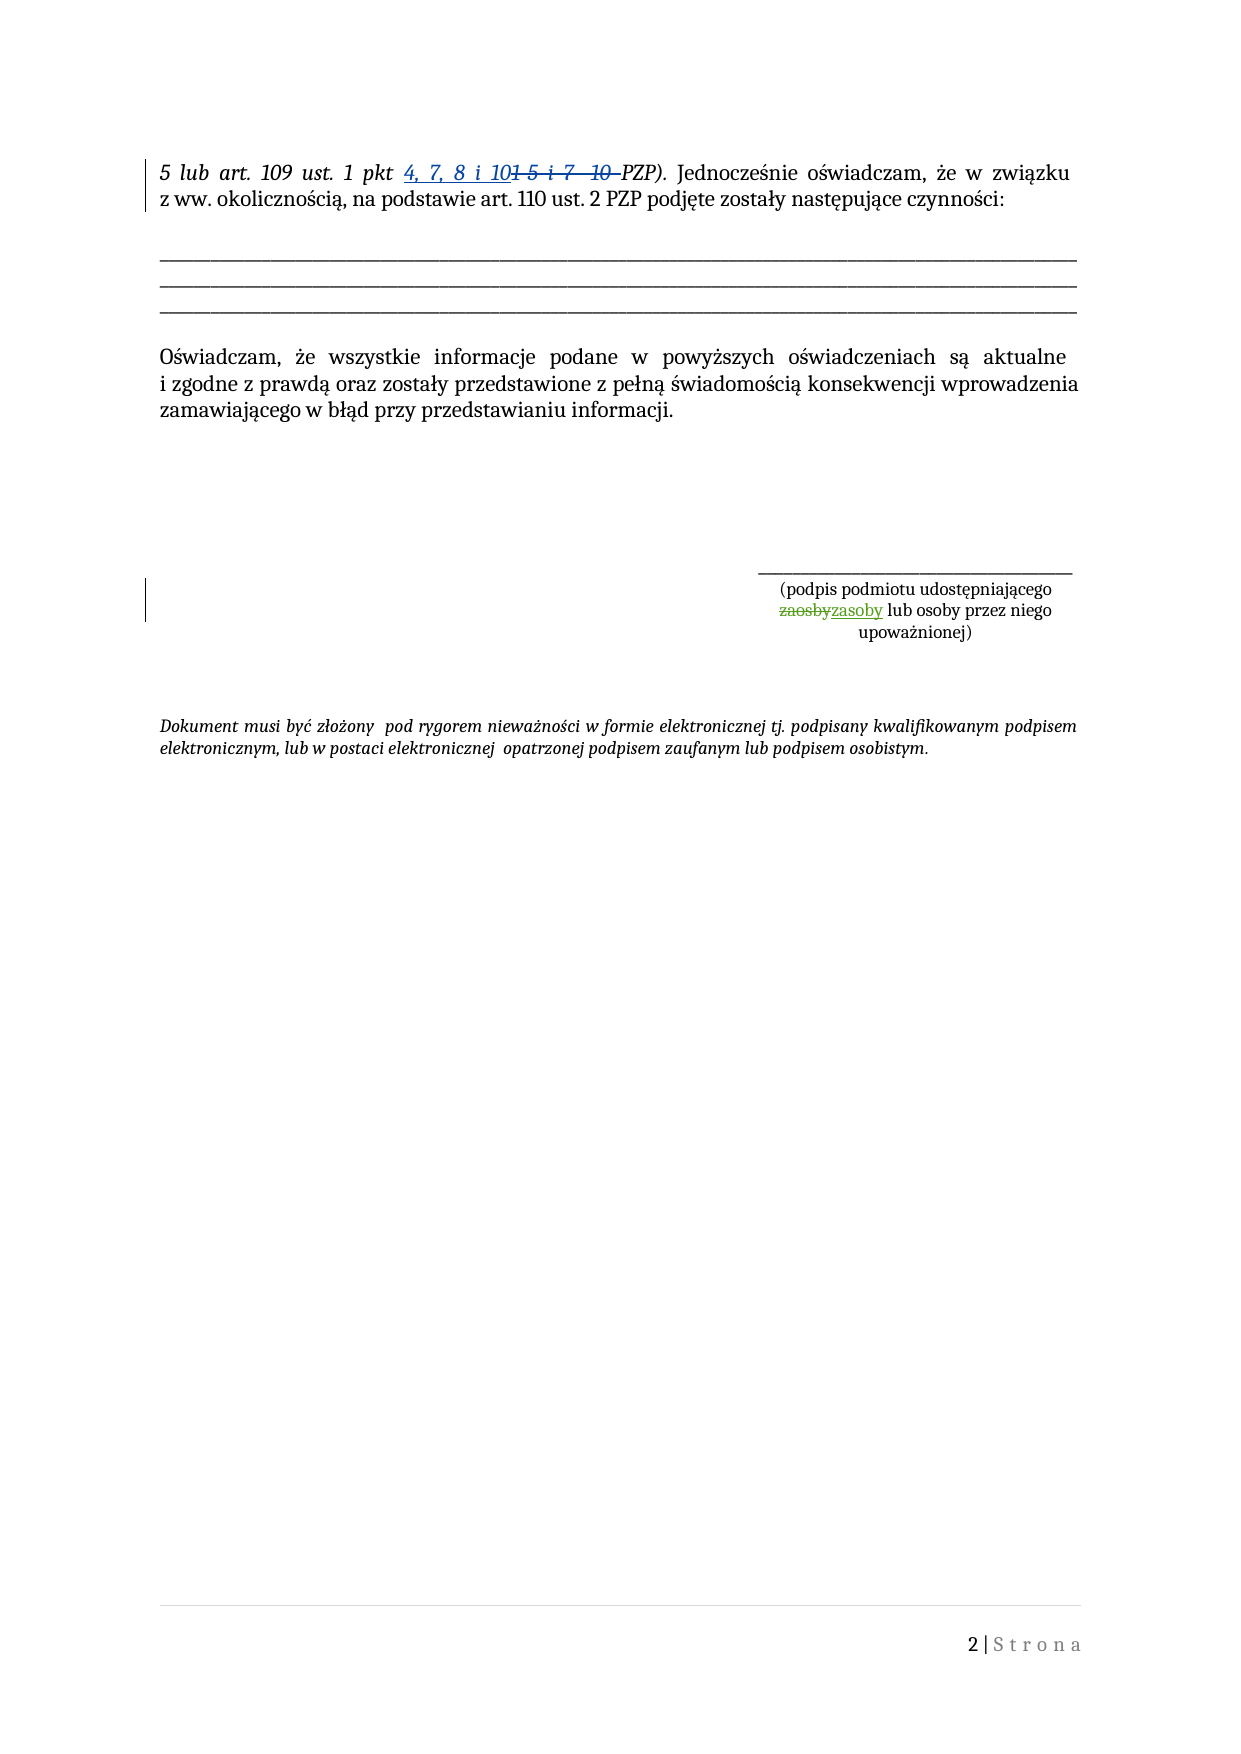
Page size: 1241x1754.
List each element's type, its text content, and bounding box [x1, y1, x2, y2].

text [159, 159, 1081, 212]
text _____________________________________ (podpis podmiotu udostępniającego lub osoby przez niego upoważnionej) [750, 552, 1081, 643]
text Dokument musi być złożony pod rygorem nieważności w formie elektronicznej tj. podpisany kwalifikowanym podpisem elektronicznym, lub w postaci elektronicznej opatrzonej podpisem zaufanym lub podpisem osobistym. [159, 716, 1081, 759]
text Oświadczam, że wszystkie informacje podane w powyższych oświadczeniach są aktualne i zgodne z prawdą oraz zostały przedstawione z pełną świadomością konsekwencji wprowadzenia zamawiającego w błąd przy przedstawianiu informacji. [159, 344, 1081, 423]
text ____________________________________________________________________________________________________________________________________________________________________________________________________________________________________________________________________________________________________________________________________ [159, 238, 1081, 318]
